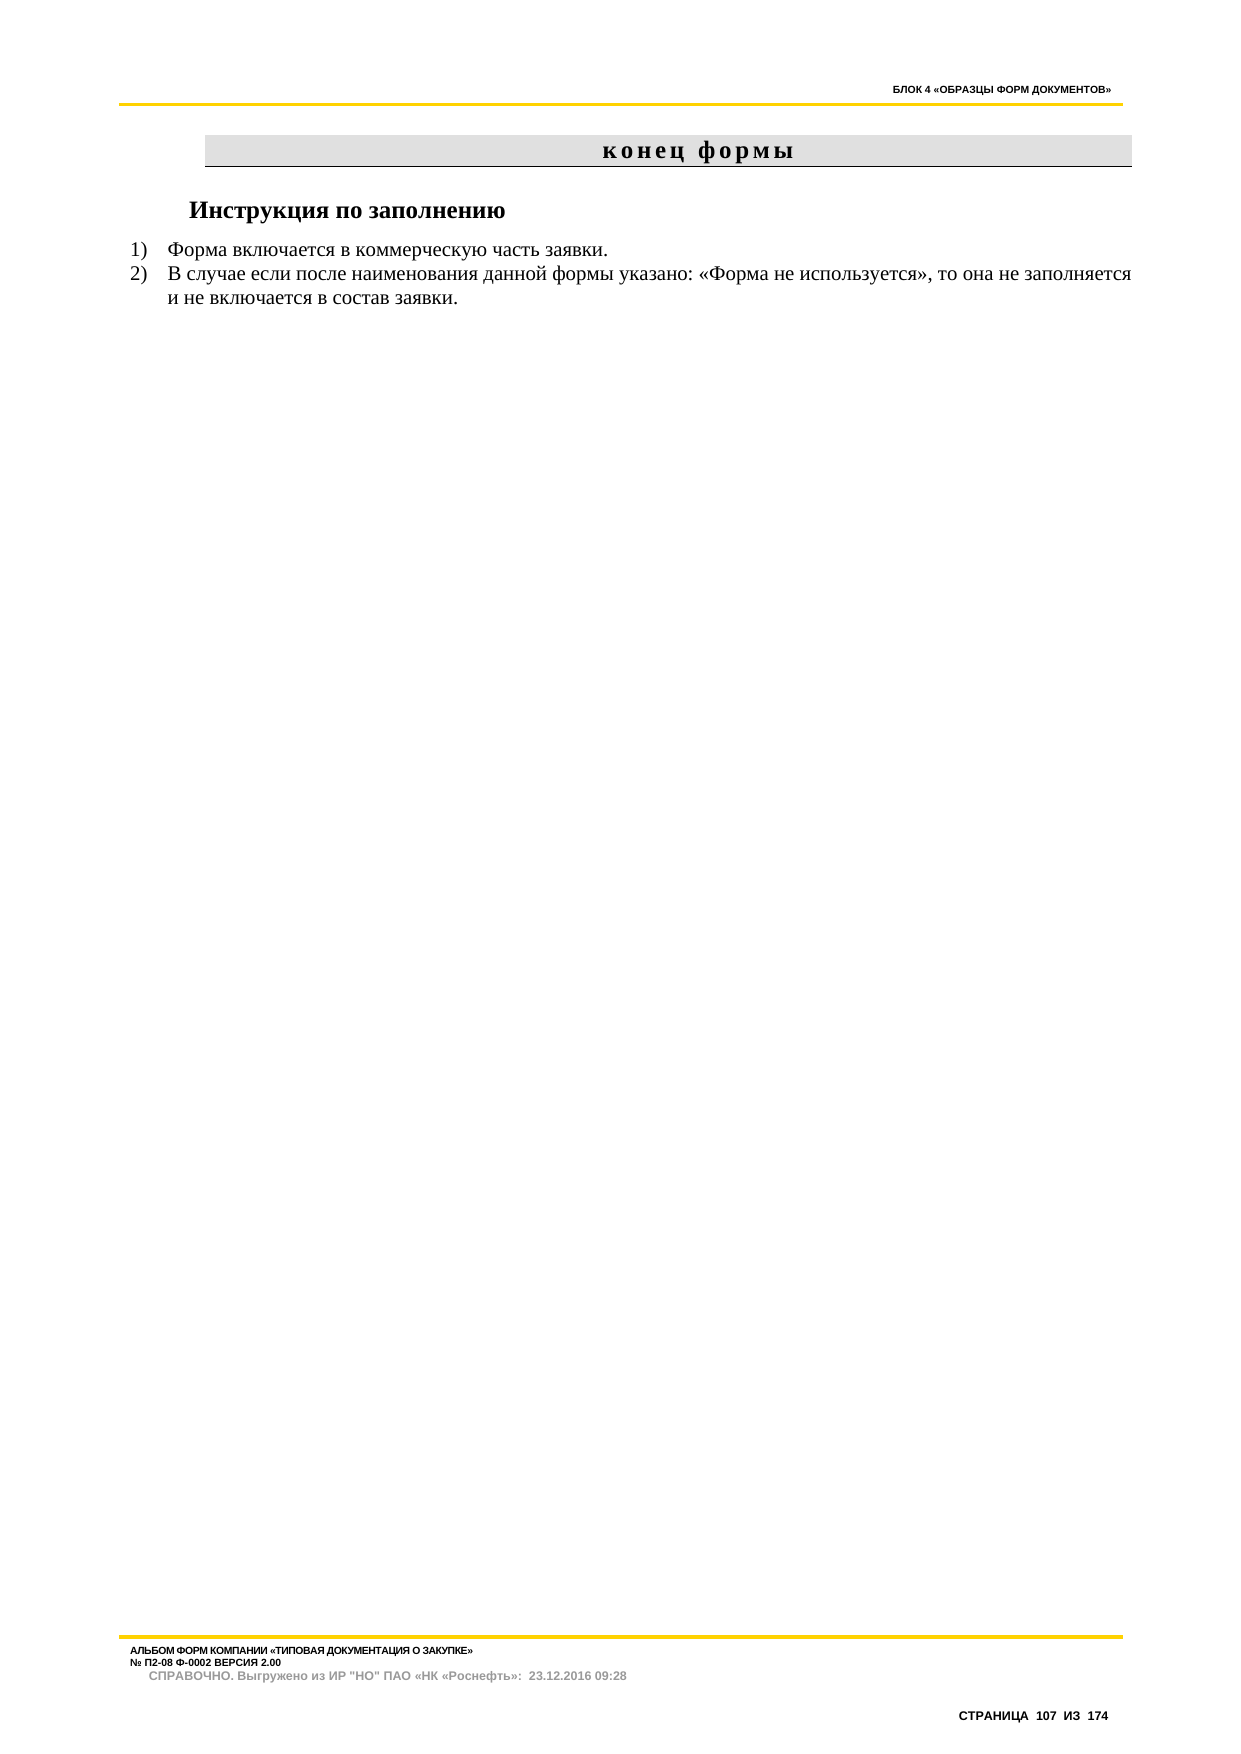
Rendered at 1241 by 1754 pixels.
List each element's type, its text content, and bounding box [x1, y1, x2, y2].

list В случае если после наименования данной формы указано: «Форма не используется», то она не заполняется и не включается в состав заявки. [130, 261, 1134, 309]
text Инструкция по заполнению [130, 196, 1134, 224]
text конец формы [205, 135, 1132, 166]
list Форма включается в коммерческую часть заявки. [130, 237, 1134, 261]
